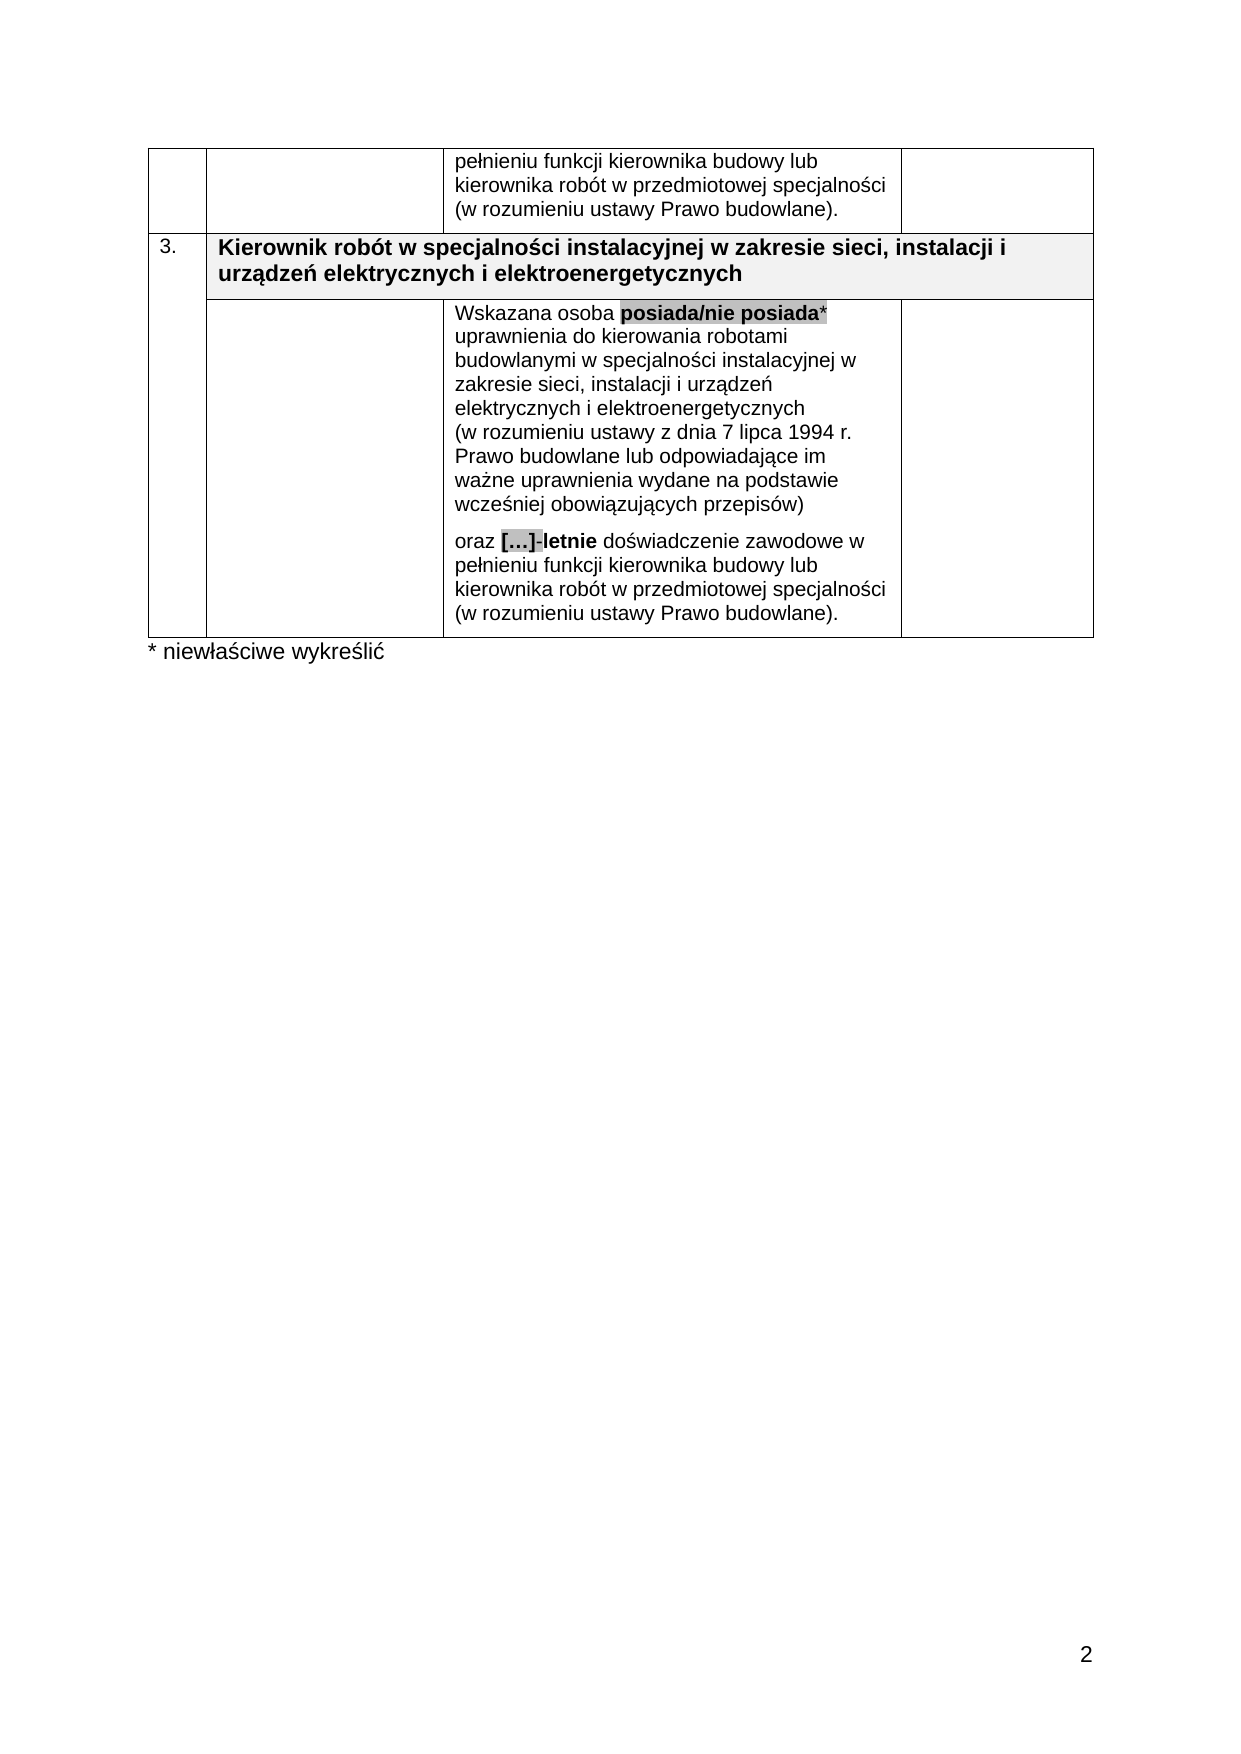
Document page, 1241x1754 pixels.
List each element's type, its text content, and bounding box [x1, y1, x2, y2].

table_cell [207, 300, 443, 637]
text * niewłaściwe wykreślić [148, 638, 1093, 664]
table_cell [902, 300, 1093, 637]
table_cell 3. [149, 234, 206, 637]
table_cell Wskazana osoba posiada/nie posiada* uprawnienia do kierowania robotami budowlanymi w specjalności instalacyjnej w zakresie sieci, instalacji i urządzeń elektrycznych i elektroenergetycznych (w rozumieniu ustawy z dnia 7 lipca 1994 r. Prawo budowlane lub odpowiadające im ważne uprawnienia wydane na podstawie wcześniej obowiązujących przepisów) oraz […]-letnie doświadczenie zawodowe w pełnieniu funkcji kierownika budowy lub kierownika robót w przedmiotowej specjalności (w rozumieniu ustawy Prawo budowlane). [444, 300, 901, 637]
table_cell [902, 149, 1093, 233]
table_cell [444, 149, 901, 233]
table_cell Kierownik robót w specjalności instalacyjnej w zakresie sieci, instalacji i urządzeń elektrycznych i elektroenergetycznych [207, 234, 1093, 299]
table_cell [207, 149, 443, 233]
